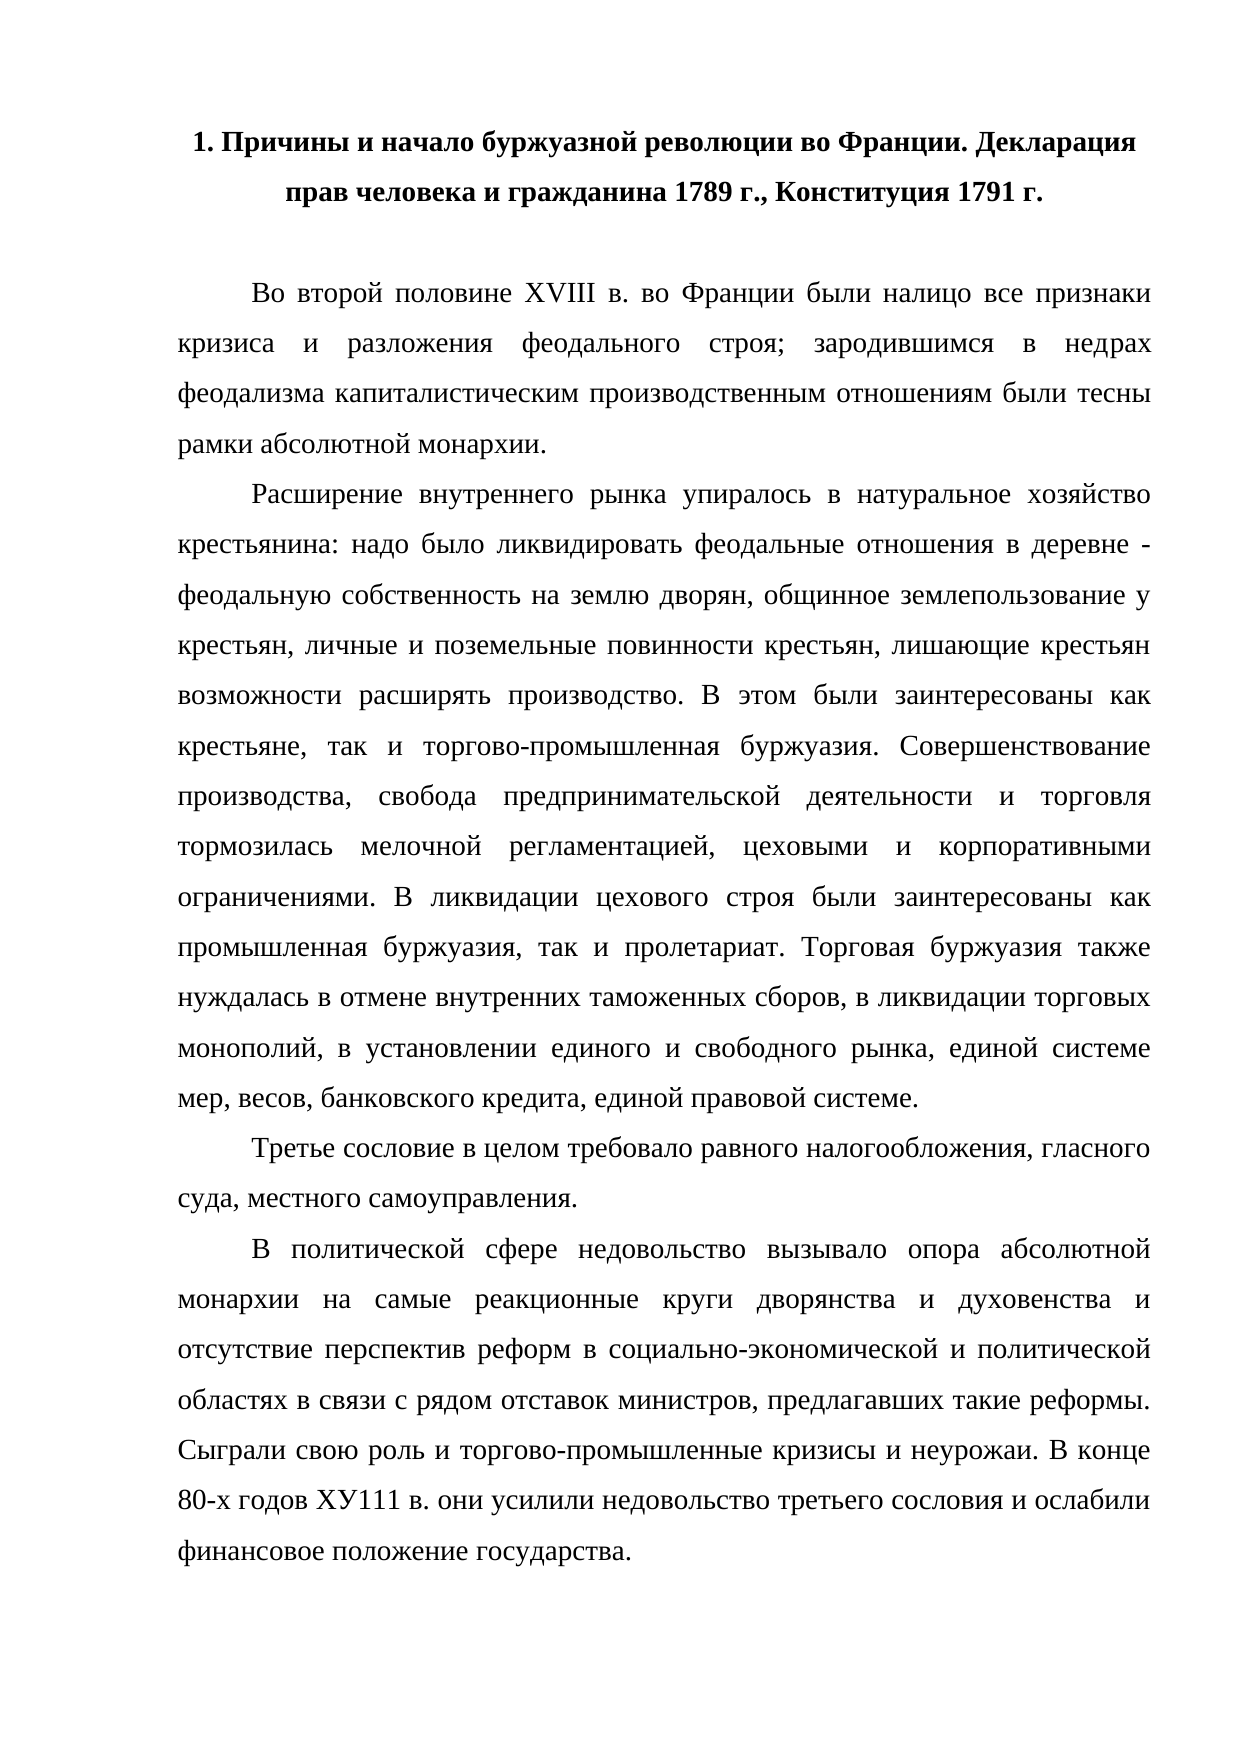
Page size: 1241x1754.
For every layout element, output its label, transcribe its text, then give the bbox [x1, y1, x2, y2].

text Во второй половине ХVIII в. во Франции были налицо все признаки кризиса и разложения феодального строя; зародившимся в недpax феодализма капиталистическим производственным отношениям были тесны рамки абсолютной монархии. [177, 275, 1152, 459]
text Расширение внутреннего рынка упиралось в натуральное хозяйство крестьянина: надо было ликвидировать феодальные отношения в деревне - феодальную собственность на землю дворян, общинное землепользование у крестьян, личные и поземельные повинности крестьян, лишающие крестьян возможности расширять производство. В этом были заинтересованы как крестьяне, так и торгово-промышленная буржуазия. Совершенствование производства, свобода предпринимательской деятельности и торговля тормозилась мелочной регламентацией, цеховыми и корпоративными ограничениями. В ликвидации цехового строя были заинтересованы как промышленная буржуазия, так и пролетариат. Торговая буржуазия также нуждалась в отмене внутренних таможенных сборов, в ликвидации торговых монополий, в установлении единого и свободного рынка, единой системе мер, весов, банковского кредита, единой правовой системе. [177, 476, 1152, 1113]
text 1. Причины и начало буржуазной революции во Франции. Декларация прав человека и гражданина 1789 г., Конституция 1791 г. [177, 124, 1152, 208]
text Третье сословие в целом требовало равного налогообложения, гласного суда, местного самоуправления. [177, 1130, 1152, 1214]
text В политической сфере недовольство вызывало опора абсолютной монархии на самые реакционные круги дворянства и духовенства и отсутствие перспектив реформ в социально-экономической и политической областях в связи с рядом отставок министров, предлагавших такие реформы. Сыграли свою роль и торгово-промышленные кризисы и неурожаи. В конце 80-х годов ХУ111 в. они усилили недовольство третьего сословия и ослабили финансовое положение государства. [177, 1231, 1152, 1566]
